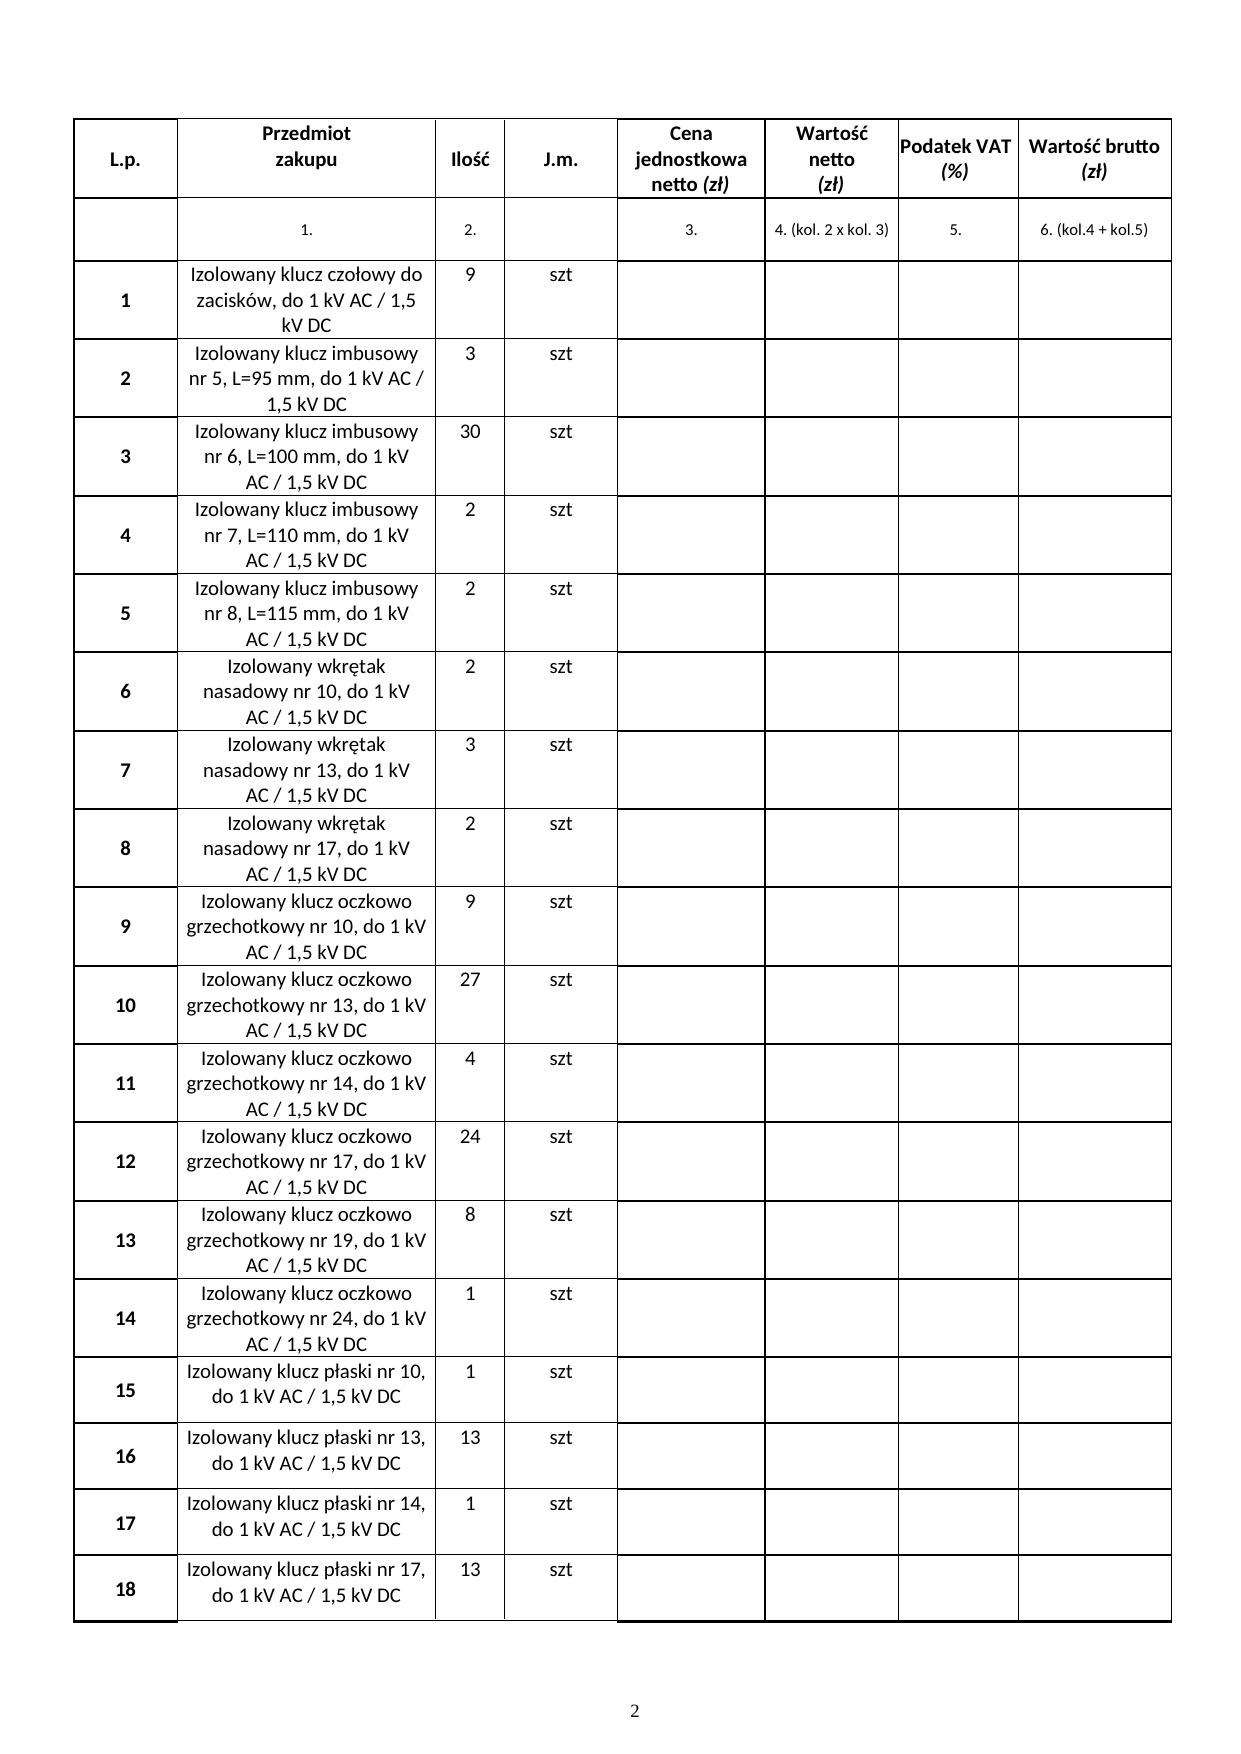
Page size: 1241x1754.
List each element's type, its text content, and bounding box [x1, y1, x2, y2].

table_cell [618, 1424, 764, 1488]
table_cell szt [505, 1201, 617, 1278]
table_cell Izolowany klucz oczkowo grzechotkowy nr 19, do 1 kV AC / 1,5 kV DC [178, 1201, 435, 1278]
table_cell 11 [75, 1045, 177, 1121]
table_cell [618, 732, 764, 808]
table_cell [766, 497, 898, 573]
table_cell 1 [75, 262, 177, 338]
table_cell 3. [618, 199, 764, 259]
table_cell [618, 653, 764, 729]
table_cell 3 [436, 339, 504, 416]
table_cell 18 [75, 1556, 177, 1620]
table_cell [899, 262, 1018, 338]
table_cell szt [505, 887, 617, 964]
table_cell [766, 340, 898, 416]
table_cell Izolowany klucz płaski nr 10, do 1 kV AC / 1,5 kV DC [178, 1357, 435, 1422]
table_cell [618, 497, 764, 573]
table_cell 10 [75, 967, 177, 1043]
table_cell [1019, 497, 1171, 573]
table_header Cena jednostkowa netto (zł) [618, 120, 764, 197]
table_cell 1. [178, 198, 435, 259]
table_cell 9 [436, 261, 504, 338]
table_header J.m. [505, 119, 617, 197]
table_cell [766, 575, 898, 651]
table_cell 3 [75, 418, 177, 494]
table_cell [766, 1358, 898, 1422]
table_cell [899, 888, 1018, 964]
table_cell [899, 340, 1018, 416]
table_cell szt [505, 1489, 617, 1554]
table_cell [899, 418, 1018, 494]
table_cell szt [505, 809, 617, 886]
table_cell szt [505, 339, 617, 416]
table_cell 7 [75, 732, 177, 808]
table_cell Izolowany klucz płaski nr 13, do 1 kV AC / 1,5 kV DC [178, 1423, 435, 1488]
table_cell [766, 967, 898, 1043]
table_cell [1019, 732, 1171, 808]
table_cell [766, 732, 898, 808]
table_cell [618, 967, 764, 1043]
table_cell 6. (kol.4 + kol.5) [1019, 199, 1171, 259]
table_cell [766, 653, 898, 729]
table_cell [1019, 967, 1171, 1043]
table_cell [899, 967, 1018, 1043]
table_cell szt [505, 1423, 617, 1488]
table_cell [1019, 575, 1171, 651]
table_cell Izolowany klucz czołowy do zacisków, do 1 kV AC / 1,5 kV DC [178, 261, 435, 338]
table_cell [1019, 1123, 1171, 1199]
table_cell [899, 1358, 1018, 1422]
table_cell [618, 1490, 764, 1554]
table_cell Izolowany klucz oczkowo grzechotkowy nr 14, do 1 kV AC / 1,5 kV DC [178, 1044, 435, 1121]
table_cell 4 [75, 497, 177, 573]
table_cell 5. [899, 199, 1018, 259]
table_cell [618, 575, 764, 651]
table_cell [899, 497, 1018, 573]
table_cell [505, 198, 617, 259]
table_cell 5 [75, 575, 177, 651]
table_cell [1019, 1556, 1171, 1620]
table_cell [899, 810, 1018, 886]
table_cell Izolowany klucz imbusowy nr 7, L=110 mm, do 1 kV AC / 1,5 kV DC [178, 496, 435, 573]
table_cell [618, 340, 764, 416]
table_cell szt [505, 261, 617, 338]
table_cell [766, 888, 898, 964]
table_cell Izolowany wkrętak nasadowy nr 10, do 1 kV AC / 1,5 kV DC [178, 652, 435, 729]
table_cell 27 [436, 966, 504, 1043]
table_header L.p. [75, 120, 177, 197]
table_cell Izolowany klucz płaski nr 14, do 1 kV AC / 1,5 kV DC [178, 1489, 435, 1554]
table_cell [618, 1280, 764, 1356]
table_cell 13 [75, 1202, 177, 1278]
table_cell [618, 1556, 764, 1620]
table_cell 13 [436, 1423, 504, 1488]
table_cell [1019, 1358, 1171, 1422]
table_cell szt [505, 652, 617, 729]
table_cell 2 [436, 652, 504, 729]
table_cell 4. (kol. 2 x kol. 3) [766, 199, 898, 259]
table_cell [766, 1045, 898, 1121]
table_cell [766, 1202, 898, 1278]
table_cell [899, 1424, 1018, 1488]
table_cell 3 [436, 731, 504, 808]
table_cell 24 [436, 1122, 504, 1199]
table_cell 1 [436, 1357, 504, 1422]
table_cell [618, 810, 764, 886]
table_cell szt [505, 417, 617, 494]
table_cell 2 [75, 340, 177, 416]
table_cell 8 [75, 810, 177, 886]
table_cell [899, 1045, 1018, 1121]
table_cell Izolowany klucz oczkowo grzechotkowy nr 13, do 1 kV AC / 1,5 kV DC [178, 966, 435, 1043]
table_header Wartość brutto (zł) [1019, 120, 1171, 197]
table_cell [766, 810, 898, 886]
table_cell 8 [436, 1201, 504, 1278]
table_cell 30 [436, 417, 504, 494]
table_cell szt [505, 1357, 617, 1422]
table_cell Izolowany klucz imbusowy nr 6, L=100 mm, do 1 kV AC / 1,5 kV DC [178, 417, 435, 494]
table_cell [766, 1280, 898, 1356]
table_cell [899, 575, 1018, 651]
table_cell Izolowany klucz oczkowo grzechotkowy nr 17, do 1 kV AC / 1,5 kV DC [178, 1122, 435, 1199]
table_cell [1019, 1202, 1171, 1278]
table_header Przedmiot zakupu [178, 119, 436, 197]
table_cell [899, 1556, 1018, 1620]
table_cell 4 [436, 1044, 504, 1121]
table_cell [618, 888, 764, 964]
table_cell [618, 1123, 764, 1199]
table_cell Izolowany wkrętak nasadowy nr 13, do 1 kV AC / 1,5 kV DC [178, 731, 435, 808]
table_cell [1019, 340, 1171, 416]
table_cell szt [505, 1122, 617, 1199]
table_cell Izolowany klucz oczkowo grzechotkowy nr 10, do 1 kV AC / 1,5 kV DC [178, 887, 435, 964]
table_cell szt [505, 1279, 617, 1356]
table_cell [618, 418, 764, 494]
table_cell 2. [436, 198, 504, 259]
table_cell [1019, 653, 1171, 729]
table_header Wartość netto (zł) [766, 120, 898, 197]
table_cell Izolowany klucz imbusowy nr 8, L=115 mm, do 1 kV AC / 1,5 kV DC [178, 574, 435, 651]
table_cell [766, 1424, 898, 1488]
table_cell [899, 1280, 1018, 1356]
table_cell [766, 1490, 898, 1554]
table_cell [766, 262, 898, 338]
table_header Podatek VAT (%) [899, 120, 1018, 197]
table_cell Izolowany klucz oczkowo grzechotkowy nr 24, do 1 kV AC / 1,5 kV DC [178, 1279, 435, 1356]
table_cell [899, 653, 1018, 729]
table_cell 6 [75, 653, 177, 729]
table_cell szt [505, 496, 617, 573]
table_cell 1 [436, 1489, 504, 1554]
table_cell [899, 1490, 1018, 1554]
table_cell [75, 199, 177, 259]
table_cell Izolowany klucz płaski nr 17, do 1 kV AC / 1,5 kV DC [178, 1555, 436, 1620]
table_cell [766, 1123, 898, 1199]
table_cell [618, 1045, 764, 1121]
table_cell Izolowany klucz imbusowy nr 5, L=95 mm, do 1 kV AC / 1,5 kV DC [178, 339, 435, 416]
table_cell 16 [75, 1424, 177, 1488]
table_cell 2 [436, 809, 504, 886]
table_cell [766, 418, 898, 494]
table_cell 1 [436, 1279, 504, 1356]
table_cell szt [505, 1555, 617, 1620]
table_cell [1019, 1490, 1171, 1554]
table_cell [618, 1358, 764, 1422]
table_cell szt [505, 574, 617, 651]
table_cell 14 [75, 1280, 177, 1356]
table_cell [1019, 1045, 1171, 1121]
table_cell [618, 1202, 764, 1278]
table_header Ilość [436, 119, 504, 197]
table_cell 2 [436, 574, 504, 651]
table_cell [1019, 810, 1171, 886]
table_cell [1019, 1280, 1171, 1356]
table_cell 12 [75, 1123, 177, 1199]
table_cell [899, 1202, 1018, 1278]
table_cell 15 [75, 1358, 177, 1422]
table_cell [1019, 1424, 1171, 1488]
table_cell [618, 262, 764, 338]
table_cell 17 [75, 1490, 177, 1554]
table_cell [1019, 418, 1171, 494]
table_cell 2 [436, 496, 504, 573]
table_cell Izolowany wkrętak nasadowy nr 17, do 1 kV AC / 1,5 kV DC [178, 809, 435, 886]
table_cell [766, 1556, 898, 1620]
table_cell szt [505, 1044, 617, 1121]
table_cell 13 [436, 1555, 504, 1620]
table_cell 9 [75, 888, 177, 964]
table_cell szt [505, 731, 617, 808]
table_cell [899, 732, 1018, 808]
table_cell [1019, 262, 1171, 338]
table_cell 9 [436, 887, 504, 964]
table_cell szt [505, 966, 617, 1043]
table_cell [899, 1123, 1018, 1199]
table_cell [1019, 888, 1171, 964]
